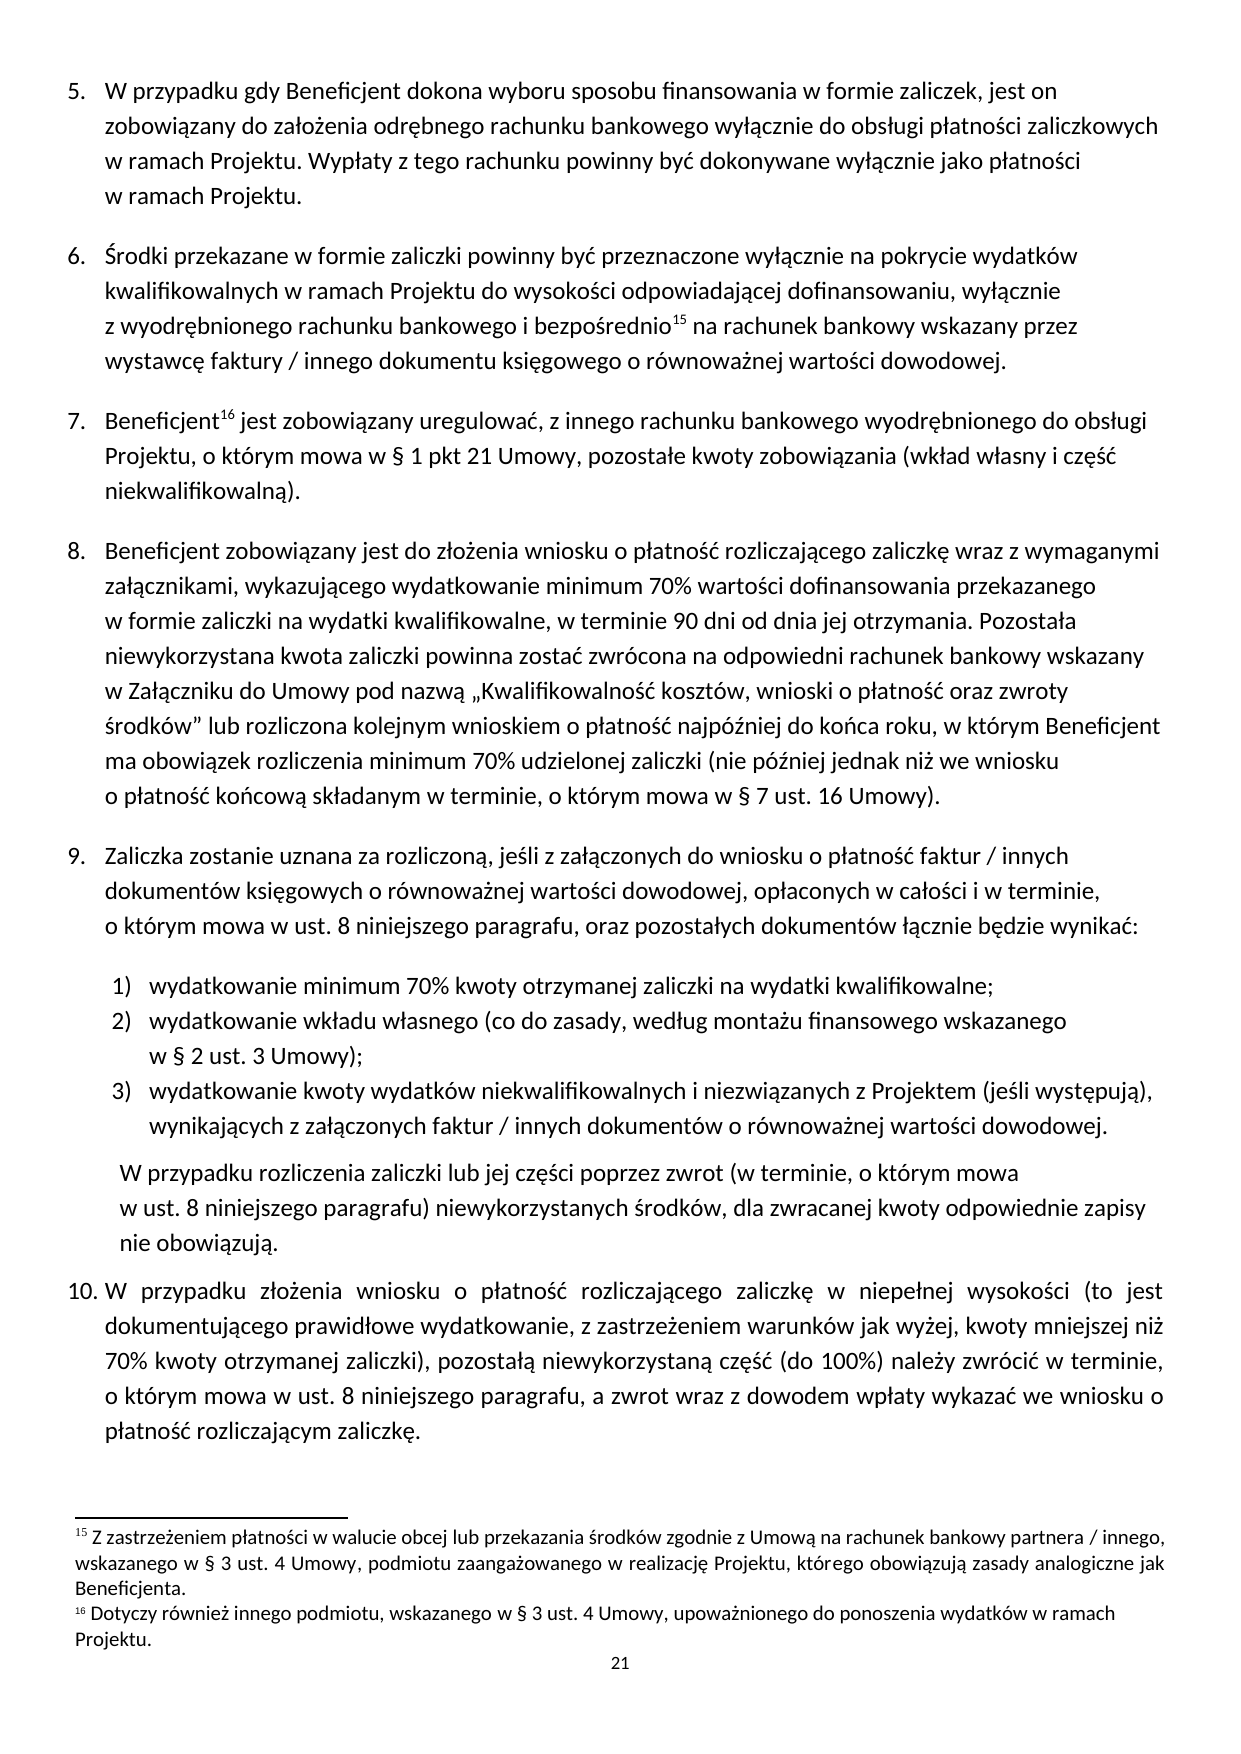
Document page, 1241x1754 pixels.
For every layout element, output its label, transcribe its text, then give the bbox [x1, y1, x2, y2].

text Beneficjent zobowiązany jest do złożenia wniosku o płatność rozliczającego zaliczkę wraz z wymaganymi załącznikami, wykazującego wydatkowanie minimum 70% wartości dofinansowania przekazanego w formie zaliczki na wydatki kwalifikowalne, w terminie 90 dni od dnia jej otrzymania. Pozostała niewykorzystana kwota zaliczki powinna zostać zwrócona na odpowiedni rachunek bankowy wskazany w Załączniku do Umowy pod nazwą „Kwalifikowalność kosztów, wnioski o płatność oraz zwroty środków” lub rozliczona kolejnym wnioskiem o płatność najpóźniej do końca roku, w którym Beneficjent ma obowiązek rozliczenia minimum 70% udzielonej zaliczki (nie później jednak niż we wniosku o płatność końcową składanym w terminie, o którym mowa w § 7 ust. 16 Umowy). [67, 535, 1165, 811]
list wydatkowanie minimum 70% kwoty otrzymanej zaliczki na wydatki kwalifikowalne; [111, 970, 1165, 1001]
list W przypadku gdy Beneficjent dokona wyboru sposobu finansowania w formie zaliczek, jest on zobowiązany do założenia odrębnego rachunku bankowego wyłącznie do obsługi płatności zaliczkowych w ramach Projektu. Wypłaty z tego rachunku powinny być dokonywane wyłącznie jako płatności w ramach Projektu. [67, 75, 1165, 211]
list wydatkowanie kwoty wydatków niekwalifikowalnych i niezwiązanych z Projektem (jeśli występują), wynikających z załączonych faktur / innych dokumentów o równoważnej wartości dowodowej. [111, 1075, 1165, 1141]
list Beneficjent jest zobowiązany uregulować, z innego rachunku bankowego wyodrębnionego do obsługi Projektu, o którym mowa w § 1 pkt 21 Umowy, pozostałe kwoty zobowiązania (wkład własny i część niekwalifikowalną). [67, 405, 1165, 506]
list Środki przekazane w formie zaliczki powinny być przeznaczone wyłącznie na pokrycie wydatków kwalifikowalnych w ramach Projektu do wysokości odpowiadającej dofinansowaniu, wyłącznie z wyodrębnionego rachunku bankowego i bezpośrednio na rachunek bankowy wskazany przez wystawcę faktury / innego dokumentu księgowego o równoważnej wartości dowodowej. [67, 240, 1165, 376]
text W przypadku rozliczenia zaliczki lub jej części poprzez zwrot (w terminie, o którym mowa w ust. 8 niniejszego paragrafu) niewykorzystanych środków, dla zwracanej kwoty odpowiednie zapisy nie obowiązują. [119, 1157, 1165, 1258]
text Zaliczka zostanie uznana za rozliczoną, jeśli z załączonych do wniosku o płatność faktur / innych dokumentów księgowych o równoważnej wartości dowodowej, opłaconych w całości i w terminie, o którym mowa w ust. 8 niniejszego paragrafu, oraz pozostałych dokumentów łącznie będzie wynikać: [67, 840, 1165, 941]
list wydatkowanie wkładu własnego (co do zasady, według montażu finansowego wskazanego w § 2 ust. 3 Umowy); [111, 1005, 1165, 1071]
text W przypadku złożenia wniosku o płatność rozliczającego zaliczkę w niepełnej wysokości (to jest dokumentującego prawidłowe wydatkowanie, z zastrzeżeniem warunków jak wyżej, kwoty mniejszej niż 70% kwoty otrzymanej zaliczki), pozostałą niewykorzystaną część (do 100%) należy zwrócić w terminie, o którym mowa w ust. 8 niniejszego paragrafu, a zwrot wraz z dowodem wpłaty wykazać we wniosku o płatność rozliczającym zaliczkę. [67, 1275, 1165, 1446]
